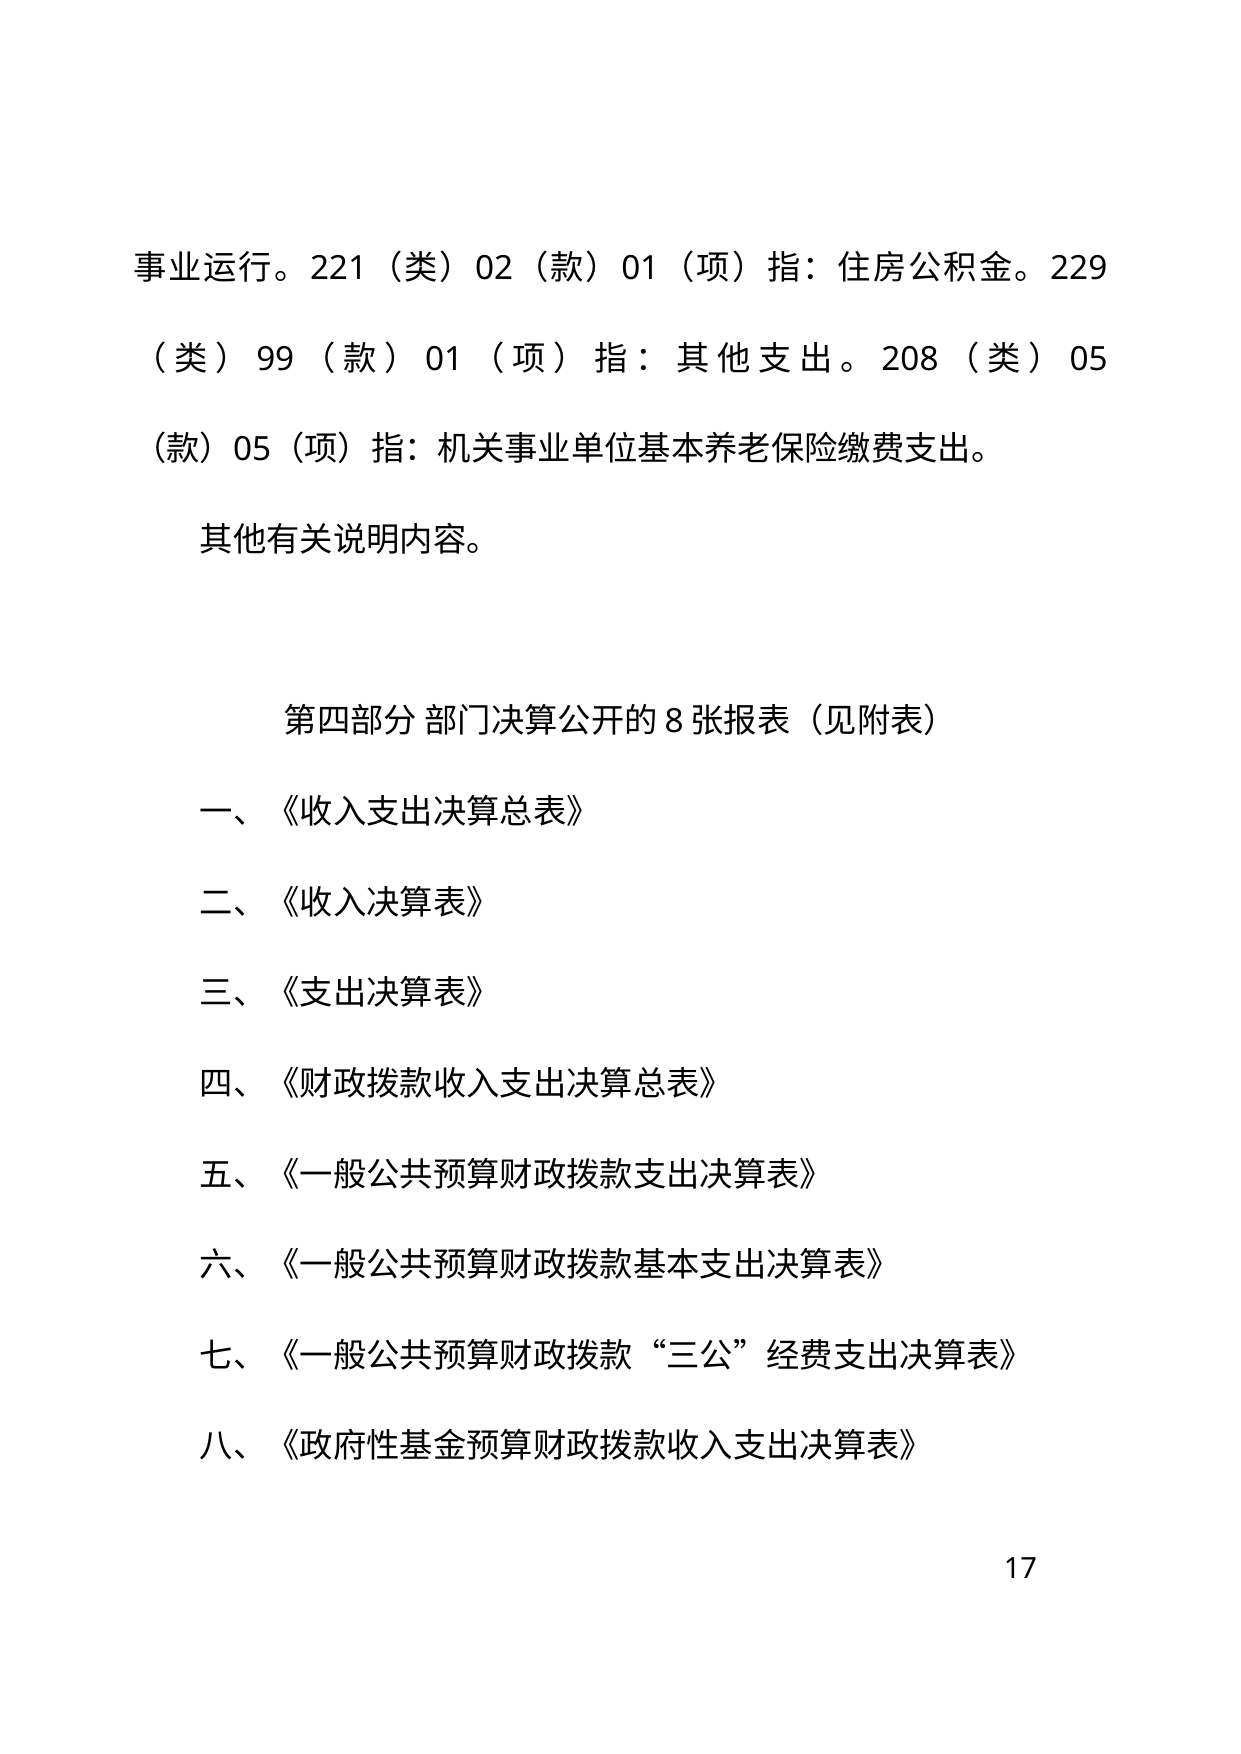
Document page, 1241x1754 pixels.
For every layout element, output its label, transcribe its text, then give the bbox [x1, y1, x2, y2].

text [133, 220, 1107, 492]
text 五、《一般公共预算财政拨款支出决算表》 [133, 1126, 1107, 1217]
text 二、《收入决算表》 [133, 854, 1107, 945]
text 三、《支出决算表》 [133, 945, 1107, 1036]
text 其他有关说明内容。 [133, 492, 1107, 582]
text 七、《一般公共预算财政拨款“三公”经费支出决算表》 [133, 1307, 1107, 1398]
text 一、《收入支出决算总表》 [133, 764, 1107, 854]
text 八、《政府性基金预算财政拨款收入支出决算表》 [133, 1398, 1107, 1489]
text 第四部分 部门决算公开的8张报表（见附表） [133, 673, 1107, 764]
text 四、《财政拨款收入支出决算总表》 [133, 1036, 1107, 1126]
text 六、《一般公共预算财政拨款基本支出决算表》 [133, 1217, 1107, 1307]
